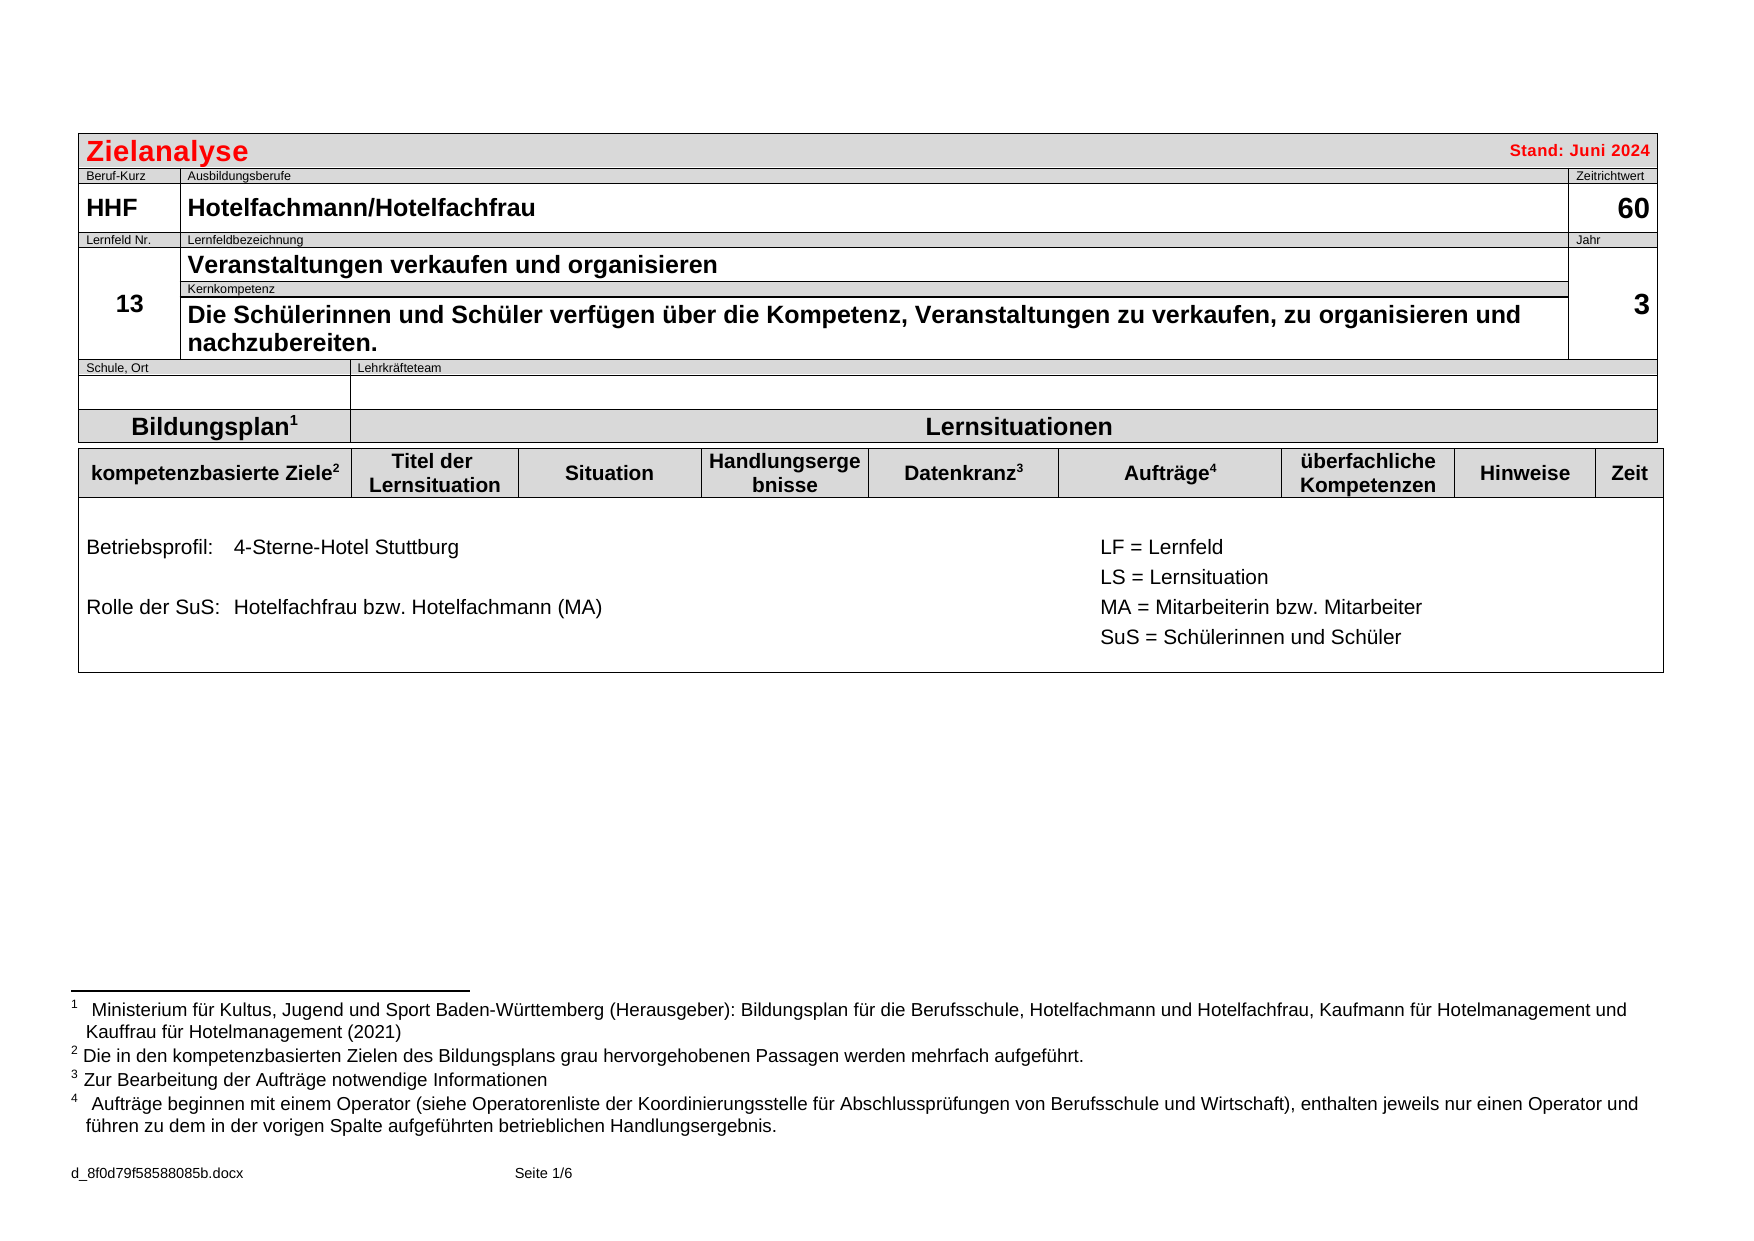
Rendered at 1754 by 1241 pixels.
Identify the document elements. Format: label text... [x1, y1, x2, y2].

table_cell Lernfeld Nr. [79, 233, 180, 247]
table_cell 3 [1569, 248, 1657, 359]
table_cell Bildungsplan [79, 410, 350, 442]
table_header Datenkranz [869, 449, 1058, 497]
table_cell LF = Lernfeld LS = Lernsituation MA = Mitarbeiterin bzw. Mitarbeiter SuS = Schülerinnen und Schüler [1075, 498, 1663, 672]
table_header überfachliche Kompetenzen [1282, 449, 1454, 497]
table_cell Zeitrichtwert [1569, 169, 1657, 183]
table_cell Schule, Ort [79, 360, 350, 374]
table_cell Betriebsprofil: 4-Sterne-Hotel Stuttburg Rolle der SuS: Hotelfachfrau bzw. Hotelfachmann (MA) [79, 498, 1075, 672]
table_header Stand: Juni 2024 [350, 134, 1657, 167]
table_header Titel der Lernsituation [352, 449, 518, 497]
table_header Aufträge [1059, 449, 1281, 497]
table_header Hinweise [1455, 449, 1595, 497]
table_cell Lehrkräfteteam [351, 360, 1657, 374]
table_cell Hotelfachmann/Hotelfachfrau [181, 184, 1568, 232]
table_header Zeit [1596, 449, 1663, 497]
table_cell Lernsituationen [351, 410, 1657, 442]
table_cell Kernkompetenz [181, 282, 1568, 296]
table_cell Die Schülerinnen und Schüler verfügen über die Kompetenz, Veranstaltungen zu verkaufen, zu organisieren und nachzubereiten. [181, 298, 1568, 359]
table_header Zielanalyse [79, 134, 350, 167]
table_header kompetenzbasierte Ziele [79, 449, 351, 497]
table_cell 60 [1569, 184, 1657, 232]
table_cell Beruf-Kurz [79, 169, 180, 183]
table_cell Lernfeldbezeichnung [181, 233, 1568, 247]
table_cell Veranstaltungen verkaufen und organisieren [181, 248, 1568, 281]
table_cell [79, 376, 350, 408]
table_cell 13 [79, 248, 180, 359]
table_cell Jahr [1569, 233, 1657, 247]
table_cell [351, 376, 1657, 408]
table_cell HHF [79, 184, 180, 232]
table_header Situation [519, 449, 701, 497]
table_header Handlungsergebnisse [702, 449, 868, 497]
table_cell Ausbildungsberufe [181, 169, 1568, 183]
